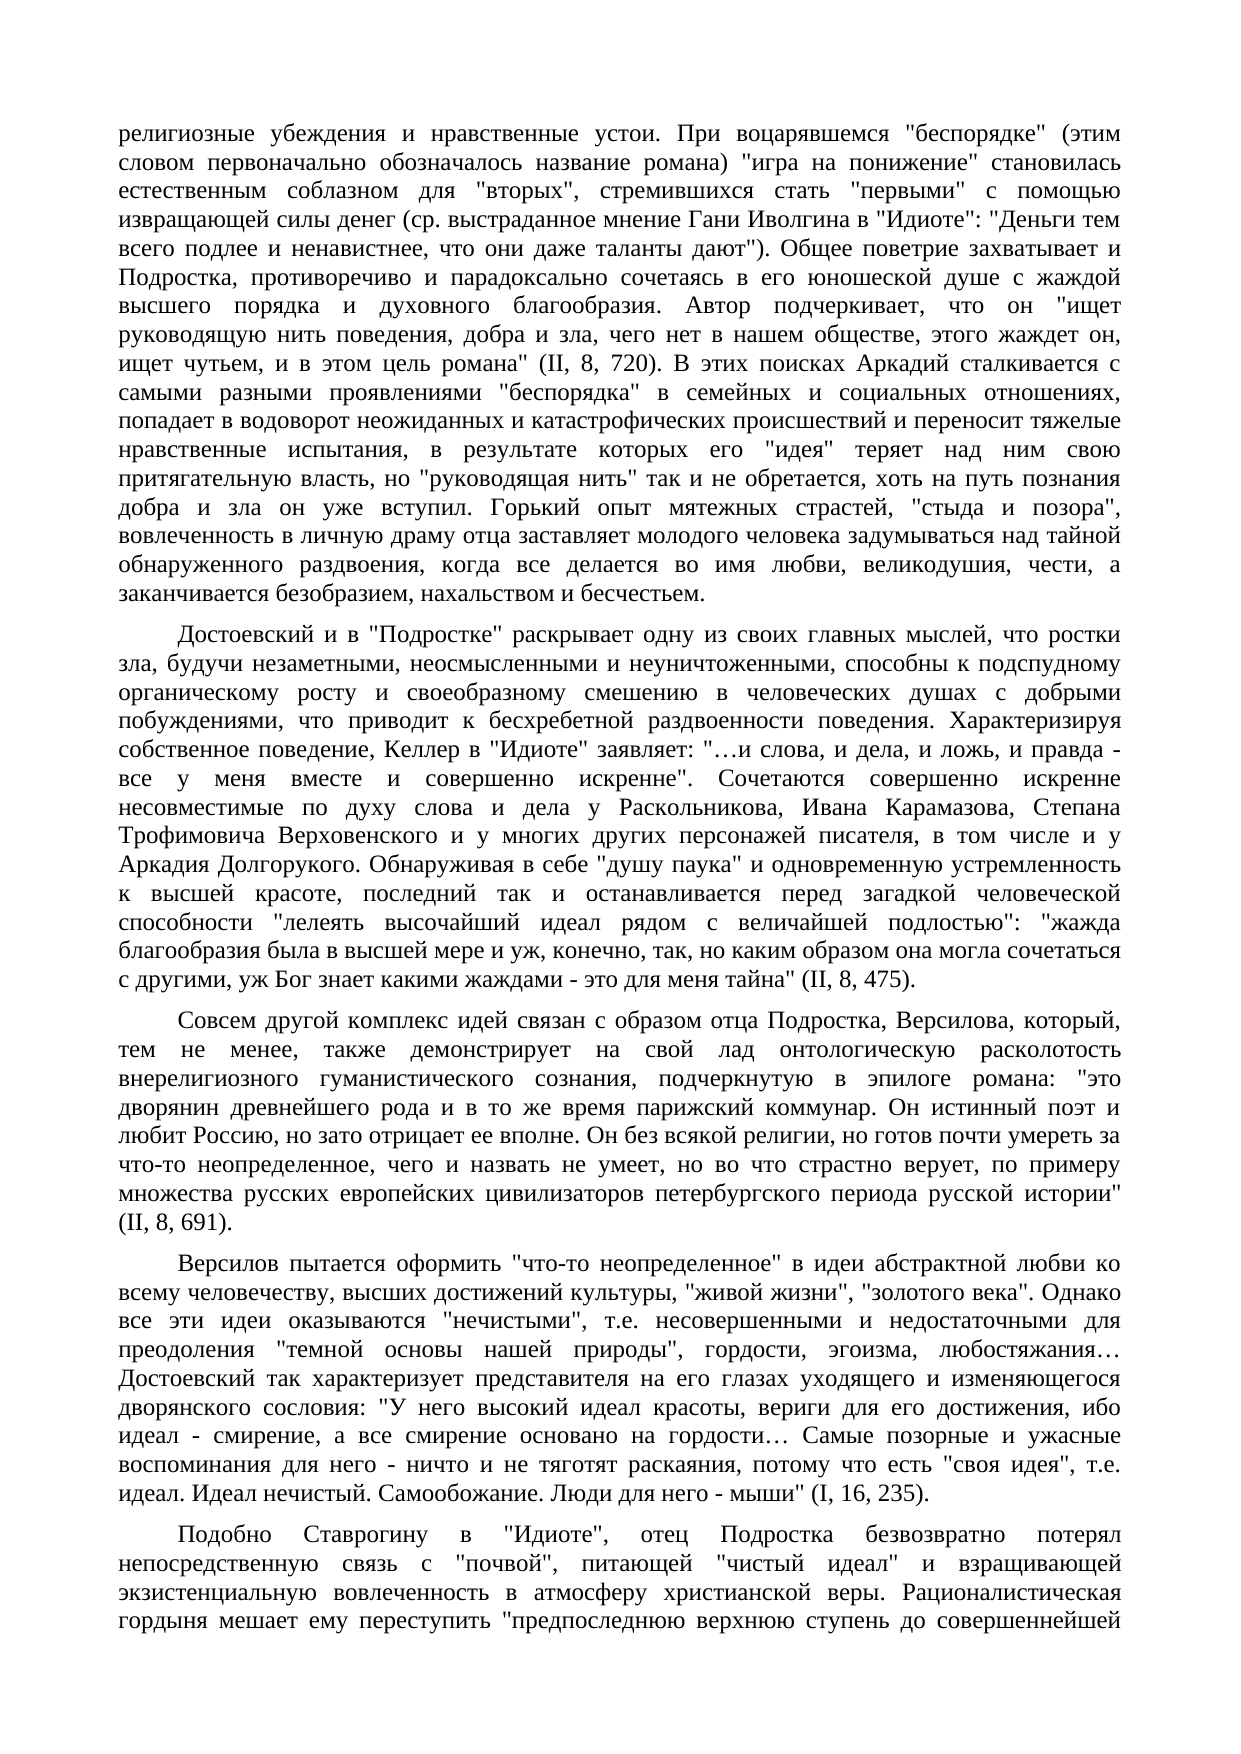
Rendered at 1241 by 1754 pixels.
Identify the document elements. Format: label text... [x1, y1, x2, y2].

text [118, 1519, 1122, 1634]
text Совсем другой комплекс идей связан с образом отца Подростка, Версилова, который, тем не менее, также демонстрирует на свой лад онтологическую расколотость внерелигиозного гуманистического сознания, подчеркнутую в эпилоге романа: "это дворянин древнейшего рода и в то же время парижский коммунар. Он истинный поэт и любит Россию, но зато отрицает ее вполне. Он без всякой религии, но готов почти умереть за что-то неопределенное, чего и назвать не умеет, но во что страстно верует, по примеру множества русских европейских цивилизаторов петербургского периода русской истории" (II, 8, 691). [118, 1006, 1122, 1236]
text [118, 118, 1122, 607]
text Версилов пытается оформить "что-то неопределенное" в идеи абстрактной любви ко всему человечеству, высших достижений культуры, "живой жизни", "золотого века". Однако все эти идеи оказываются "нечистыми", т.е. несовершенными и недостаточными для преодоления "темной основы нашей природы", гордости, эгоизма, любостяжания… Достоевский так характеризует представителя на его глазах уходящего и изменяющегося дворянского сословия: "У него высокий идеал красоты, вериги для его достижения, ибо идеал - смирение, а все смирение основано на гордости… Самые позорные и ужасные воспоминания для него - ничто и не тяготят раскаяния, потому что есть "своя идея", т.е. идеал. Идеал нечистый. Самообожание. Люди для него - мыши" (I, 16, 235). [118, 1248, 1122, 1507]
text Достоевский и в "Подростке" раскрывает одну из своих главных мыслей, что ростки зла, будучи незаметными, неосмысленными и неуничтоженными, способны к подспудному органическому росту и своеобразному смешению в человеческих душах с добрыми побуждениями, что приводит к бесхребетной раздвоенности поведения. Характеризируя собственное поведение, Келлер в "Идиоте" заявляет: "…и слова, и дела, и ложь, и правда - все у меня вместе и совершенно искренне". Сочетаются совершенно искренне несовместимые по духу слова и дела у Раскольникова, Ивана Карамазова, Степана Трофимовича Верховенского и у многих других персонажей писателя, в том числе и у Аркадия Долгорукого. Обнаруживая в себе "душу паука" и одновременную устремленность к высшей красоте, последний так и останавливается перед загадкой человеческой способности "лелеять высочайший идеал рядом с величайшей подлостью": "жажда благообразия была в высшей мере и уж, конечно, так, но каким образом она могла сочетаться с другими, уж Бог знает какими жаждами - это для меня тайна" (II, 8, 475). [118, 619, 1122, 993]
